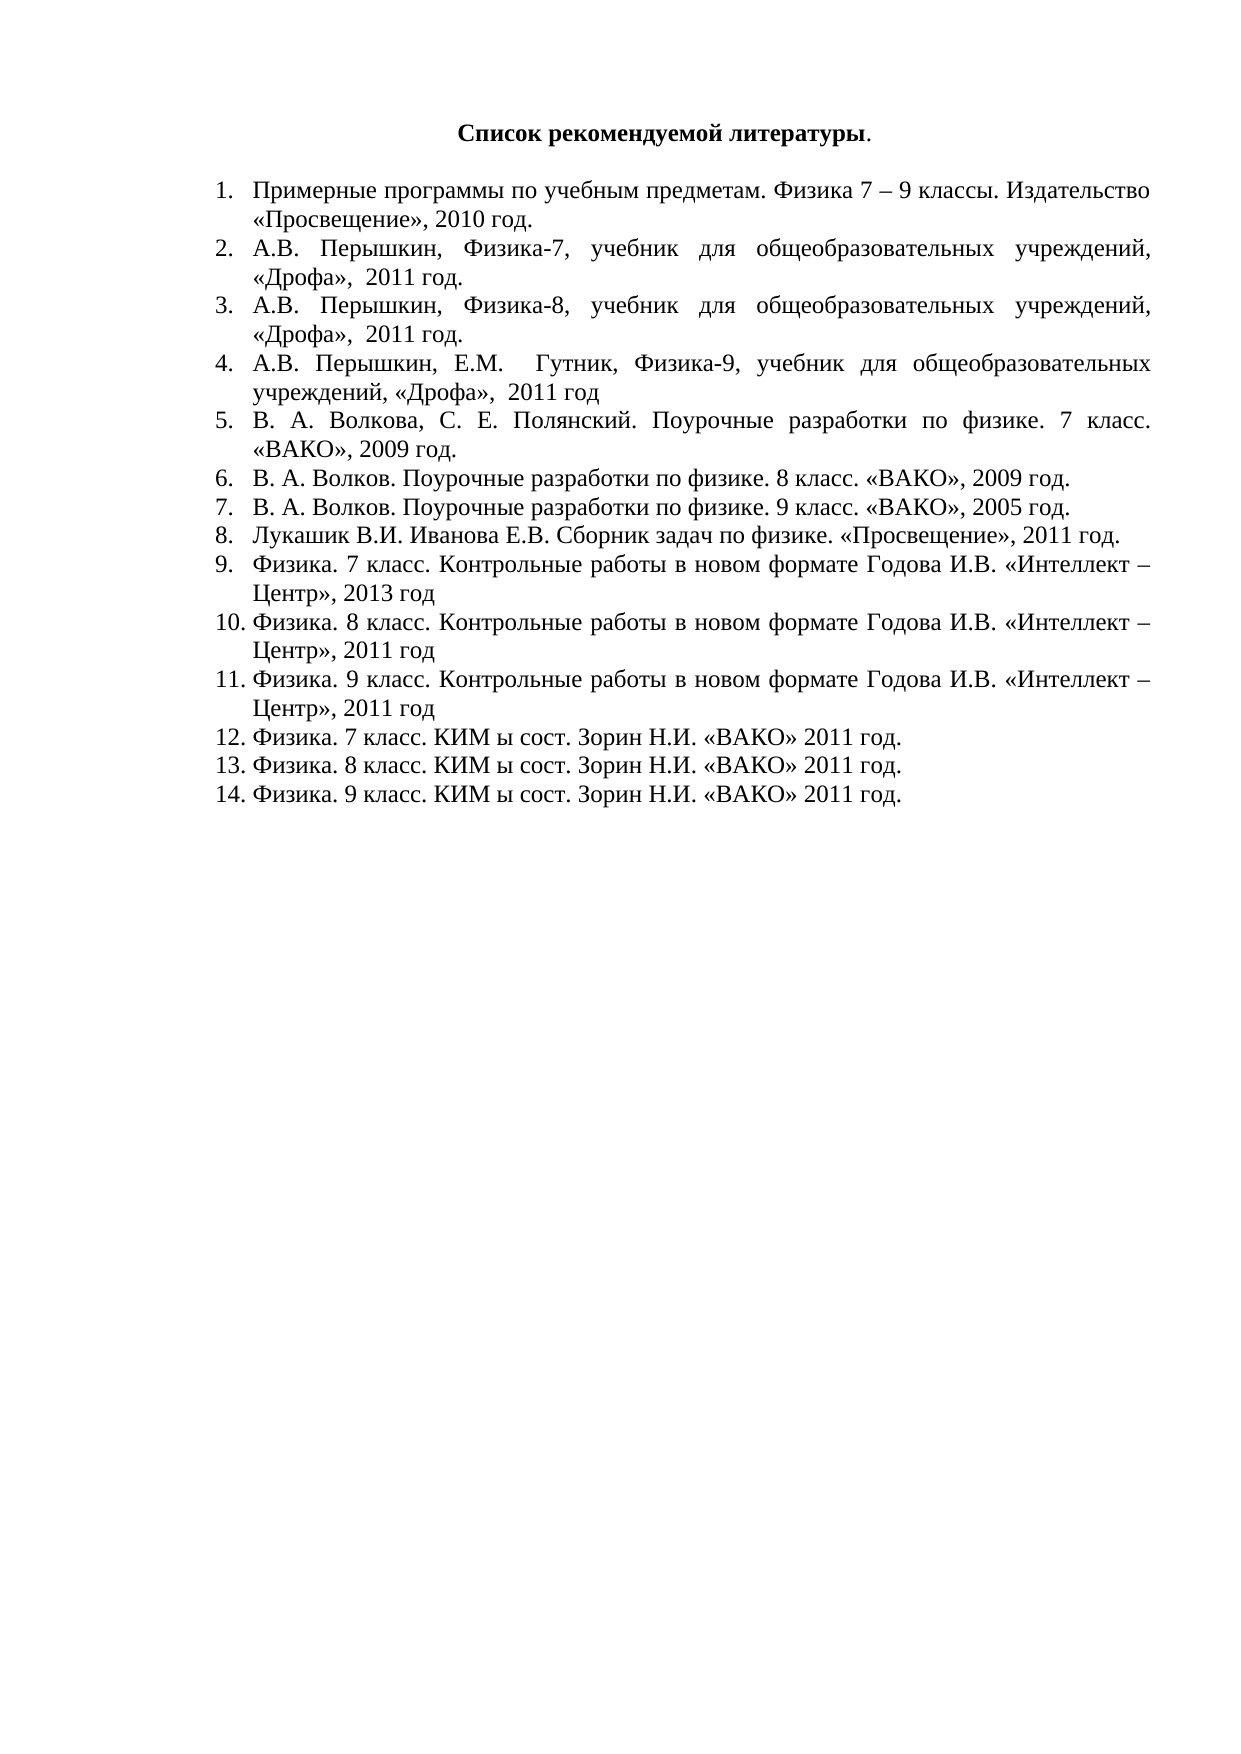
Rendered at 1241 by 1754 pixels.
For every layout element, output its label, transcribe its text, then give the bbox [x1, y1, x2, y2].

list В. А. Волкова, С. Е. Полянский. Поурочные разработки по физике. 7 класс. «ВАКО», 2009 год. [215, 406, 1152, 463]
list Физика. 7 класс. Контрольные работы в новом формате Годова И.В. «Интеллект – Центр», 2013 год [215, 549, 1152, 607]
list В. А. Волков. Поурочные разработки по физике. 9 класс. «ВАКО», 2005 год. [215, 492, 1152, 521]
list Лукашик В.И. Иванова Е.В. Сборник задач по физике. «Просвещение», 2011 год. [215, 521, 1152, 549]
text Список рекомендуемой литературы. [177, 118, 1152, 147]
list В. А. Волков. Поурочные разработки по физике. 8 класс. «ВАКО», 2009 год. [215, 463, 1152, 492]
list Физика. 8 класс. Контрольные работы в новом формате Годова И.В. «Интеллект – Центр», 2011 год [215, 607, 1152, 664]
list А.В. Перышкин, Е.М. Гутник, Физика-9, учебник для общеобразовательных учреждений, «Дрофа», 2011 год [215, 348, 1152, 406]
list Физика. 9 класс. КИМ ы сост. Зорин Н.И. «ВАКО» 2011 год. [215, 779, 1152, 808]
list А.В. Перышкин, Физика-8, учебник для общеобразовательных учреждений, «Дрофа», 2011 год. [215, 291, 1152, 348]
list А.В. Перышкин, Физика-7, учебник для общеобразовательных учреждений, «Дрофа», 2011 год. [215, 233, 1152, 291]
list Физика. 8 класс. КИМ ы сост. Зорин Н.И. «ВАКО» 2011 год. [215, 751, 1152, 779]
list Примерные программы по учебным предметам. Физика 7 – 9 классы. Издательство «Просвещение», 2010 год. [215, 176, 1152, 233]
list Физика. 9 класс. Контрольные работы в новом формате Годова И.В. «Интеллект – Центр», 2011 год [215, 664, 1152, 722]
list Физика. 7 класс. КИМ ы сост. Зорин Н.И. «ВАКО» 2011 год. [215, 722, 1152, 751]
